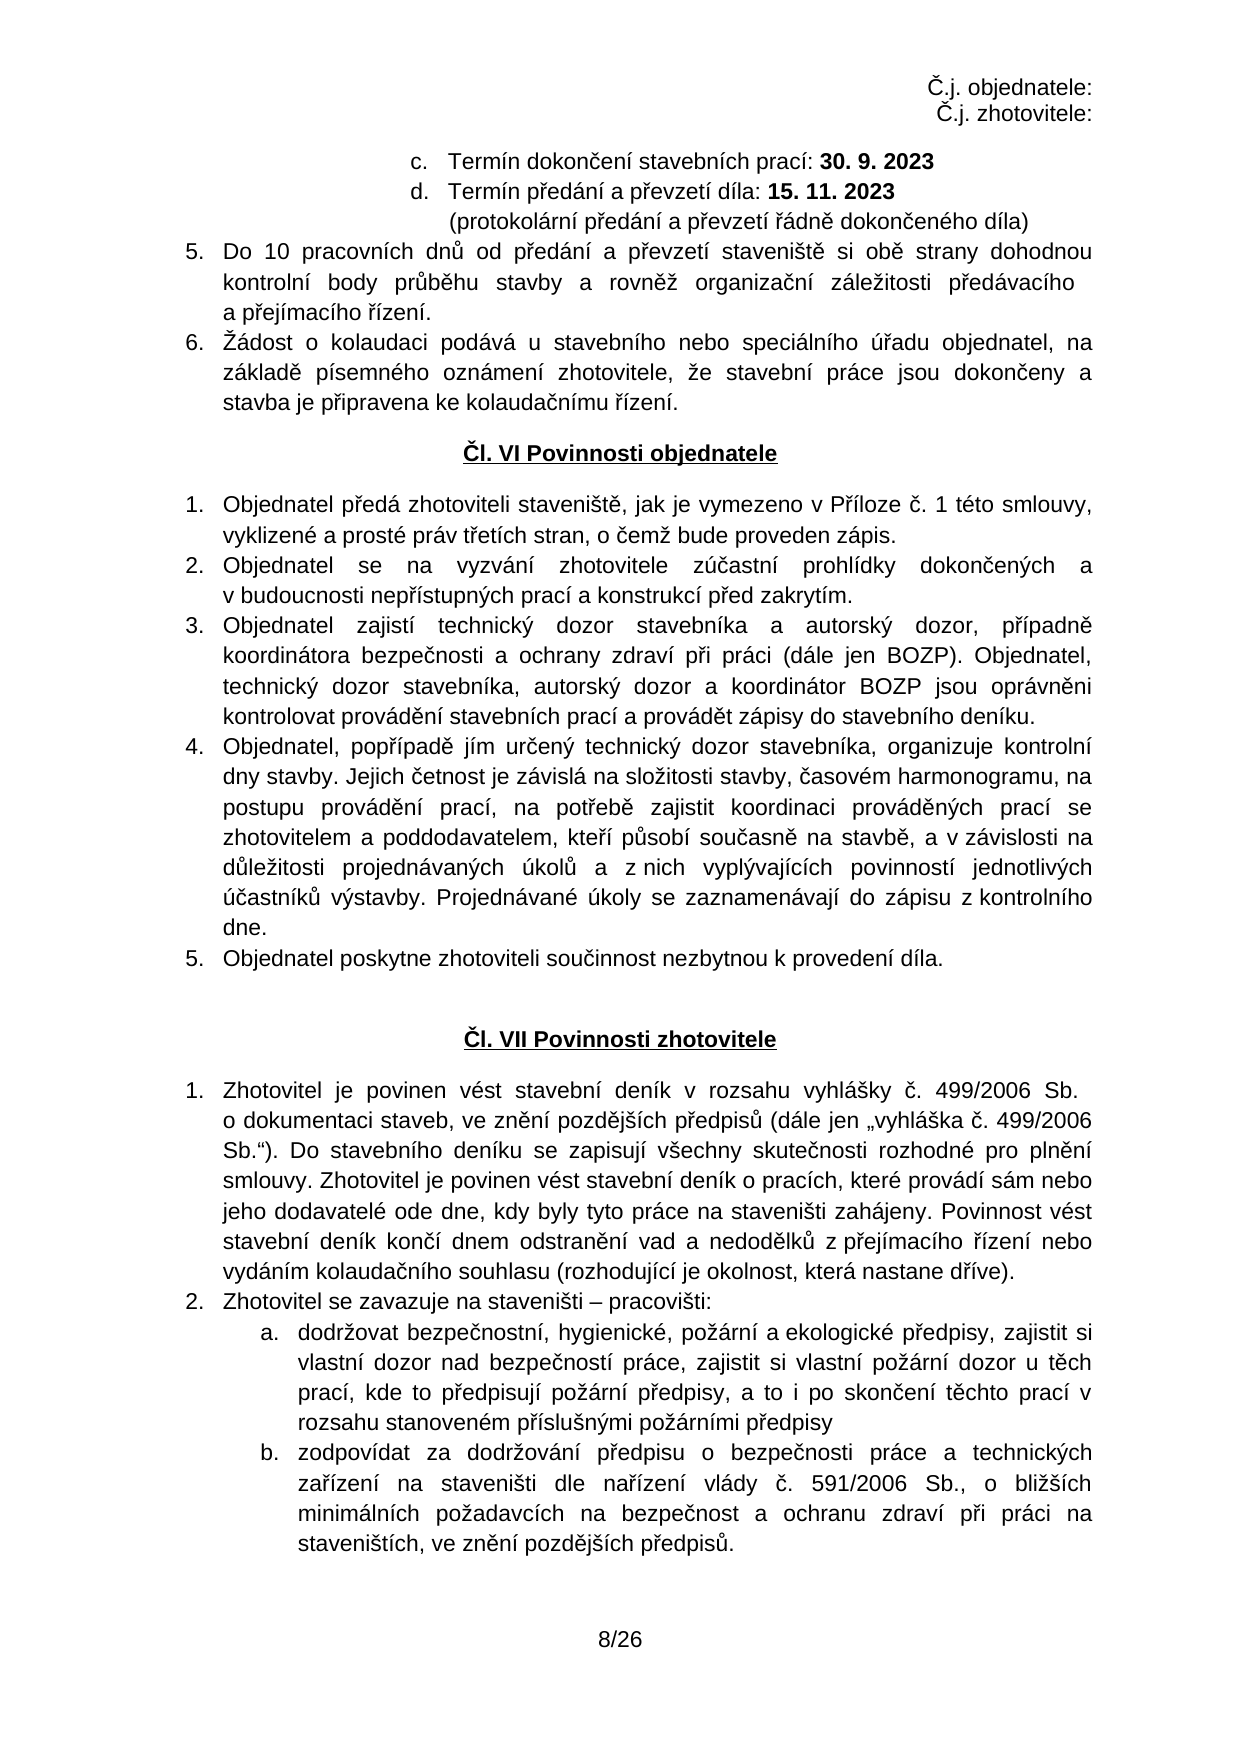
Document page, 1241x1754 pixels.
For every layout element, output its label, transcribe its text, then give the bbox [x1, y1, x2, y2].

list Objednatel se na vyzvání zhotovitele zúčastní prohlídky dokončených a v budoucnosti nepřístupných prací a konstrukcí před zakrytím. [185, 552, 1093, 608]
list Objednatel zajistí technický dozor stavebníka a autorský dozor, případně koordinátora bezpečnosti a ochrany zdraví při práci (dále jen BOZP). Objednatel, technický dozor stavebníka, autorský dozor a koordinátor BOZP jsou oprávněni kontrolovat provádění stavebních prací a provádět zápisy do stavebního deníku. [185, 612, 1093, 729]
list dodržovat bezpečnostní, hygienické, požární a ekologické předpisy, zajistit si vlastní dozor nad bezpečností práce, zajistit si vlastní požární dozor u těch prací, kde to předpisují požární předpisy, a to i po skončení těchto prací v rozsahu stanoveném příslušnými požárními předpisy [260, 1318, 1093, 1435]
text Čl. VII Povinnosti zhotovitele [148, 1026, 1093, 1052]
list Termín předání a převzetí díla: 15. 11. 2023 [410, 178, 1093, 204]
list Zhotovitel se zavazuje na staveništi – pracovišti: [185, 1288, 1093, 1314]
list Žádost o kolaudaci podává u stavebního nebo speciálního úřadu objednatel, na základě písemného oznámení zhotovitele, že stavební práce jsou dokončeny a stavba je připravena ke kolaudačnímu řízení. [185, 329, 1093, 416]
list (protokolární předání a převzetí řádně dokončeného díla) [370, 208, 1093, 234]
list Objednatel poskytne zhotoviteli součinnost nezbytnou k provedení díla. [185, 944, 1093, 971]
list Objednatel, popřípadě jím určený technický dozor stavebníka, organizuje kontrolní dny stavby. Jejich četnost je závislá na složitosti stavby, časovém harmonogramu, na postupu provádění prací, na potřebě zajistit koordinaci prováděných prací se zhotovitelem a poddodavatelem, kteří působí současně na stavbě, a v závislosti na důležitosti projednávaných úkolů a z nich vyplývajících povinností jednotlivých účastníků výstavby. Projednávané úkoly se zaznamenávají do zápisu z kontrolního dne. [185, 733, 1093, 941]
list zodpovídat za dodržování předpisu o bezpečnosti práce a technických zařízení na staveništi dle nařízení vlády č. 591/2006 Sb., o bližších minimálních požadavcích na bezpečnost a ochranu zdraví při práci na staveništích, ve znění pozdějších předpisů. [260, 1439, 1093, 1556]
list Objednatel předá zhotoviteli staveniště, jak je vymezeno v Příloze č. 1 této smlouvy, vyklizené a prosté práv třetích stran, o čemž bude proveden zápis. [185, 491, 1093, 548]
list Do 10 pracovních dnů od předání a převzetí staveniště si obě strany dohodnou kontrolní body průběhu stavby a rovněž organizační záležitosti předávacího a přejímacího řízení. [185, 238, 1093, 325]
list Termín dokončení stavebních prací: 30. 9. 2023 [410, 148, 1093, 174]
text Čl. VI Povinnosti objednatele [148, 440, 1093, 467]
list Zhotovitel je povinen vést stavební deník v rozsahu vyhlášky č. 499/2006 Sb. o dokumentaci staveb, ve znění pozdějších předpisů (dále jen „vyhláška č. 499/2006 Sb.“). Do stavebního deníku se zapisují všechny skutečnosti rozhodné pro plnění smlouvy. Zhotovitel je povinen vést stavební deník o pracích, které provádí sám nebo jeho dodavatelé ode dne, kdy byly tyto práce na staveništi zahájeny. Povinnost vést stavební deník končí dnem odstranění vad a nedodělků z přejímacího řízení nebo vydáním kolaudačního souhlasu (rozhodující je okolnost, která nastane dříve). [185, 1077, 1093, 1284]
